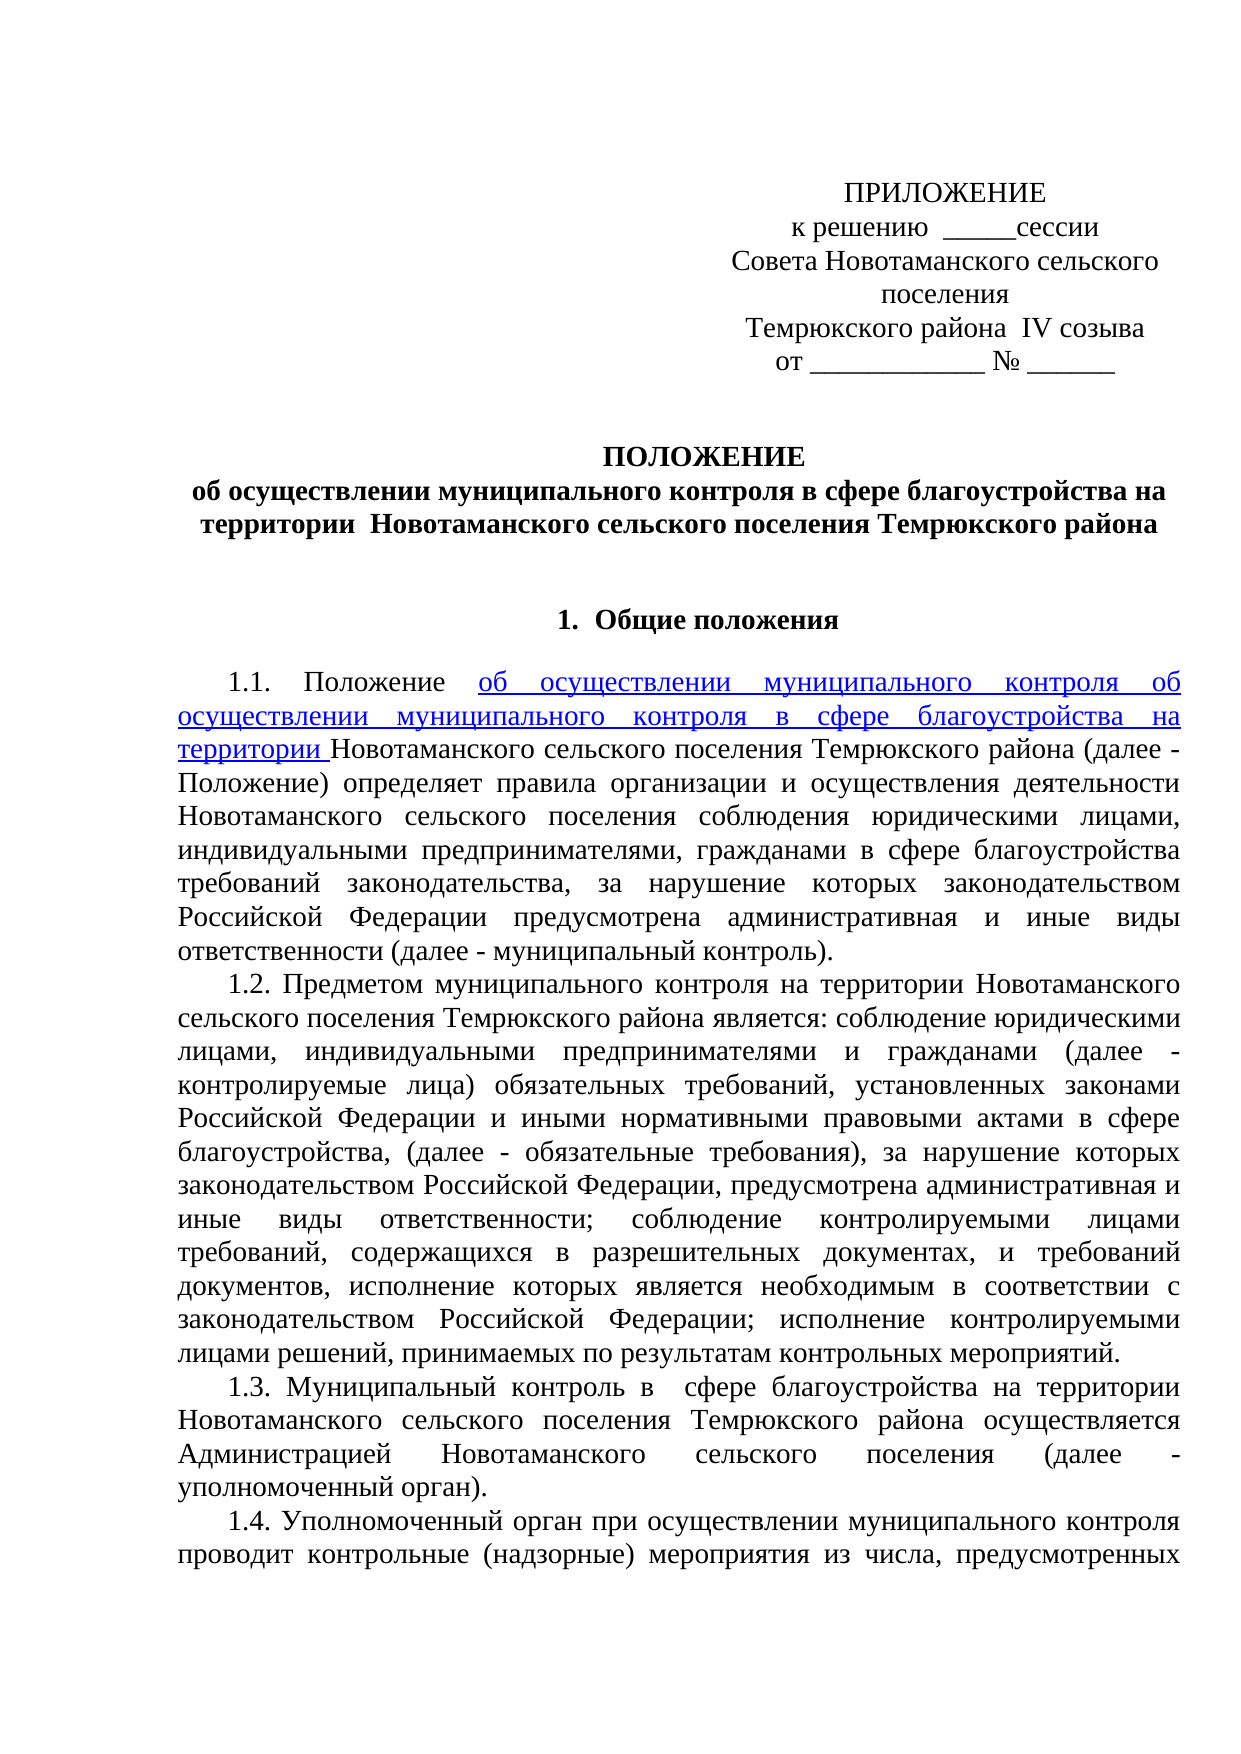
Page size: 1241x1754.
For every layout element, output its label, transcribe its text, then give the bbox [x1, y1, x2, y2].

text 1.3. Муниципальный контроль в сфере благоустройства на территории Новотаманского сельского поселения Темрюкского района осуществляется Администрацией Новотаманского сельского поселения (далее - уполномоченный орган). [177, 1369, 1181, 1503]
text ПРИЛОЖЕНИЕ [709, 176, 1181, 209]
text Совета Новотаманского сельского поселения [709, 243, 1181, 310]
text 1.1. Положение об осуществлении муниципального контроля об осуществлении муниципального контроля в сфере благоустройства на территории Новотаманского сельского поселения Темрюкского района (далее - Положение) определяет правила организации и осуществления деятельности Новотаманского сельского поселения соблюдения юридическими лицами, индивидуальными предпринимателями, гражданами в сфере благоустройства требований законодательства, за нарушение которых законодательством Российской Федерации предусмотрена административная и иные виды ответственности (далее - муниципальный контроль). [177, 664, 1181, 727]
text от ____________ № ______ [709, 343, 1181, 377]
text 1.1. Положение об осуществлении муниципального контроля об осуществлении муниципального контроля в сфере благоустройства на территории Новотаманского сельского поселения Темрюкского района (далее - Положение) определяет правила организации и осуществления деятельности Новотаманского сельского поселения соблюдения юридическими лицами, индивидуальными предпринимателями, гражданами в сфере благоустройства требований законодательства, за нарушение которых законодательством Российской Федерации предусмотрена административная и иные виды ответственности (далее - муниципальный контроль). [177, 728, 1181, 966]
text об осуществлении муниципального контроля в сфере благоустройства на территории Новотаманского сельского поселения Темрюкского района [177, 473, 1181, 568]
text 1.2. Предметом муниципального контроля на территории Новотаманского сельского поселения Темрюкского района является: соблюдение юридическими лицами, индивидуальными предпринимателями и гражданами (далее - контролируемые лица) обязательных требований, установленных законами Российской Федерации и иными нормативными правовыми актами в сфере благоустройства, (далее - обязательные требования), за нарушение которых законодательством Российской Федерации, предусмотрена административная и иные виды ответственности; соблюдение контролируемыми лицами требований, содержащихся в разрешительных документах, и требований документов, исполнение которых является необходимым в соответствии с законодательством Российской Федерации; исполнение контролируемыми лицами решений, принимаемых по результатам контрольных мероприятий. [177, 966, 1181, 1369]
text Темрюкского района IV созыва [709, 310, 1181, 343]
subtitle Общие положения [215, 602, 1181, 636]
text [177, 1503, 1181, 1570]
text к решению _____сессии [709, 209, 1181, 243]
text ПОЛОЖЕНИЕ [177, 439, 1181, 473]
